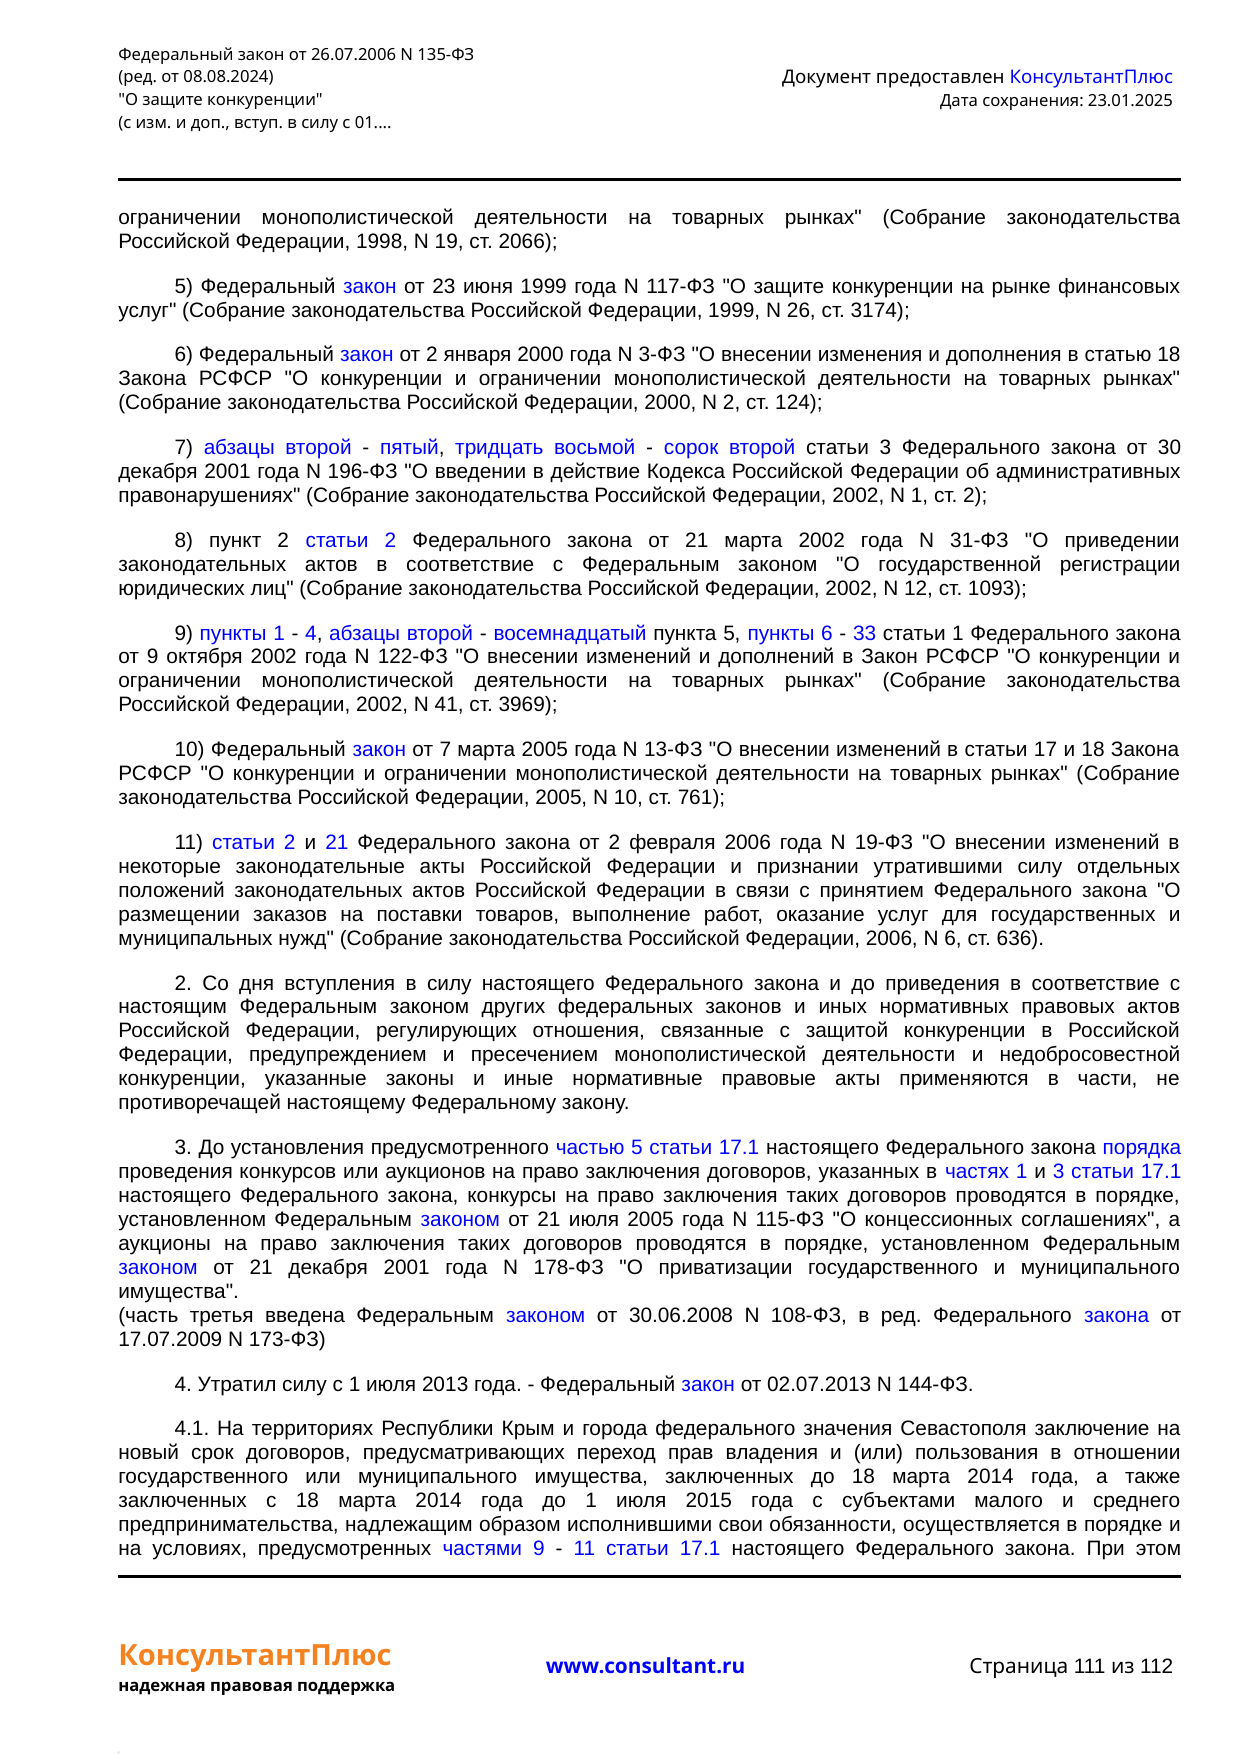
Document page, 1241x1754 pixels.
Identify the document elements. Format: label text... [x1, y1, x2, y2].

text 9) пункты 1 - 4, абзацы второй - восемнадцатый пункта 5, пункты 6 - 33 статьи 1 Федерального закона от 9 октября 2002 года N 122-ФЗ "О внесении изменений и дополнений в Закон РСФСР "О конкуренции и ограничении монополистической деятельности на товарных рынках" (Собрание законодательства Российской Федерации, 2002, N 41, ст. 3969); [118, 620, 1181, 716]
text 6) Федеральный закон от 2 января 2000 года N 3-ФЗ "О внесении изменения и дополнения в статью 18 Закона РСФСР "О конкуренции и ограничении монополистической деятельности на товарных рынках" (Собрание законодательства Российской Федерации, 2000, N 2, ст. 124); [118, 342, 1181, 414]
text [118, 1416, 1181, 1560]
text 10) Федеральный закон от 7 марта 2005 года N 13-ФЗ "О внесении изменений в статьи 17 и 18 Закона РСФСР "О конкуренции и ограничении монополистической деятельности на товарных рынках" (Собрание законодательства Российской Федерации, 2005, N 10, ст. 761); [118, 737, 1181, 809]
text 7) абзацы второй - пятый, тридцать восьмой - сорок второй статьи 3 Федерального закона от 30 декабря 2001 года N 196-ФЗ "О введении в действие Кодекса Российской Федерации об административных правонарушениях" (Собрание законодательства Российской Федерации, 2002, N 1, ст. 2); [118, 435, 1181, 507]
text 3. До установления предусмотренного частью 5 статьи 17.1 настоящего Федерального закона порядка проведения конкурсов или аукционов на право заключения договоров, указанных в частях 1 и 3 статьи 17.1 настоящего Федерального закона, конкурсы на право заключения таких договоров проводятся в порядке, установленном Федеральным законом от 21 июля 2005 года N 115-ФЗ "О концессионных соглашениях", а аукционы на право заключения таких договоров проводятся в порядке, установленном Федеральным законом от 21 декабря 2001 года N 178-ФЗ "О приватизации государственного и муниципального имущества". [118, 1135, 1181, 1303]
text 4. Утратил силу с 1 июля 2013 года. - Федеральный закон от 02.07.2013 N 144-ФЗ. [118, 1371, 1181, 1395]
text 2. Со дня вступления в силу настоящего Федерального закона и до приведения в соответствие с настоящим Федеральным законом других федеральных законов и иных нормативных правовых актов Российской Федерации, регулирующих отношения, связанные с защитой конкуренции в Российской Федерации, предупреждением и пресечением монополистической деятельности и недобросовестной конкуренции, указанные законы и иные нормативные правовые акты применяются в части, не противоречащей настоящему Федеральному закону. [118, 970, 1181, 1114]
text 11) статьи 2 и 21 Федерального закона от 2 февраля 2006 года N 19-ФЗ "О внесении изменений в некоторые законодательные акты Российской Федерации и признании утратившими силу отдельных положений законодательных актов Российской Федерации в связи с принятием Федерального закона "О размещении заказов на поставки товаров, выполнение работ, оказание услуг для государственных и муниципальных нужд" (Собрание законодательства Российской Федерации, 2006, N 6, ст. 636). [118, 830, 1181, 949]
text (часть третья введена Федеральным законом от 30.06.2008 N 108-ФЗ, в ред. Федерального закона от 17.07.2009 N 173-ФЗ) [118, 1303, 1181, 1351]
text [118, 205, 1181, 253]
text 5) Федеральный закон от 23 июня 1999 года N 117-ФЗ "О защите конкуренции на рынке финансовых услуг" (Собрание законодательства Российской Федерации, 1999, N 26, ст. 3174); [118, 273, 1181, 321]
text 8) пункт 2 статьи 2 Федерального закона от 21 марта 2002 года N 31-ФЗ "О приведении законодательных актов в соответствие с Федеральным законом "О государственной регистрации юридических лиц" (Собрание законодательства Российской Федерации, 2002, N 12, ст. 1093); [118, 528, 1181, 599]
